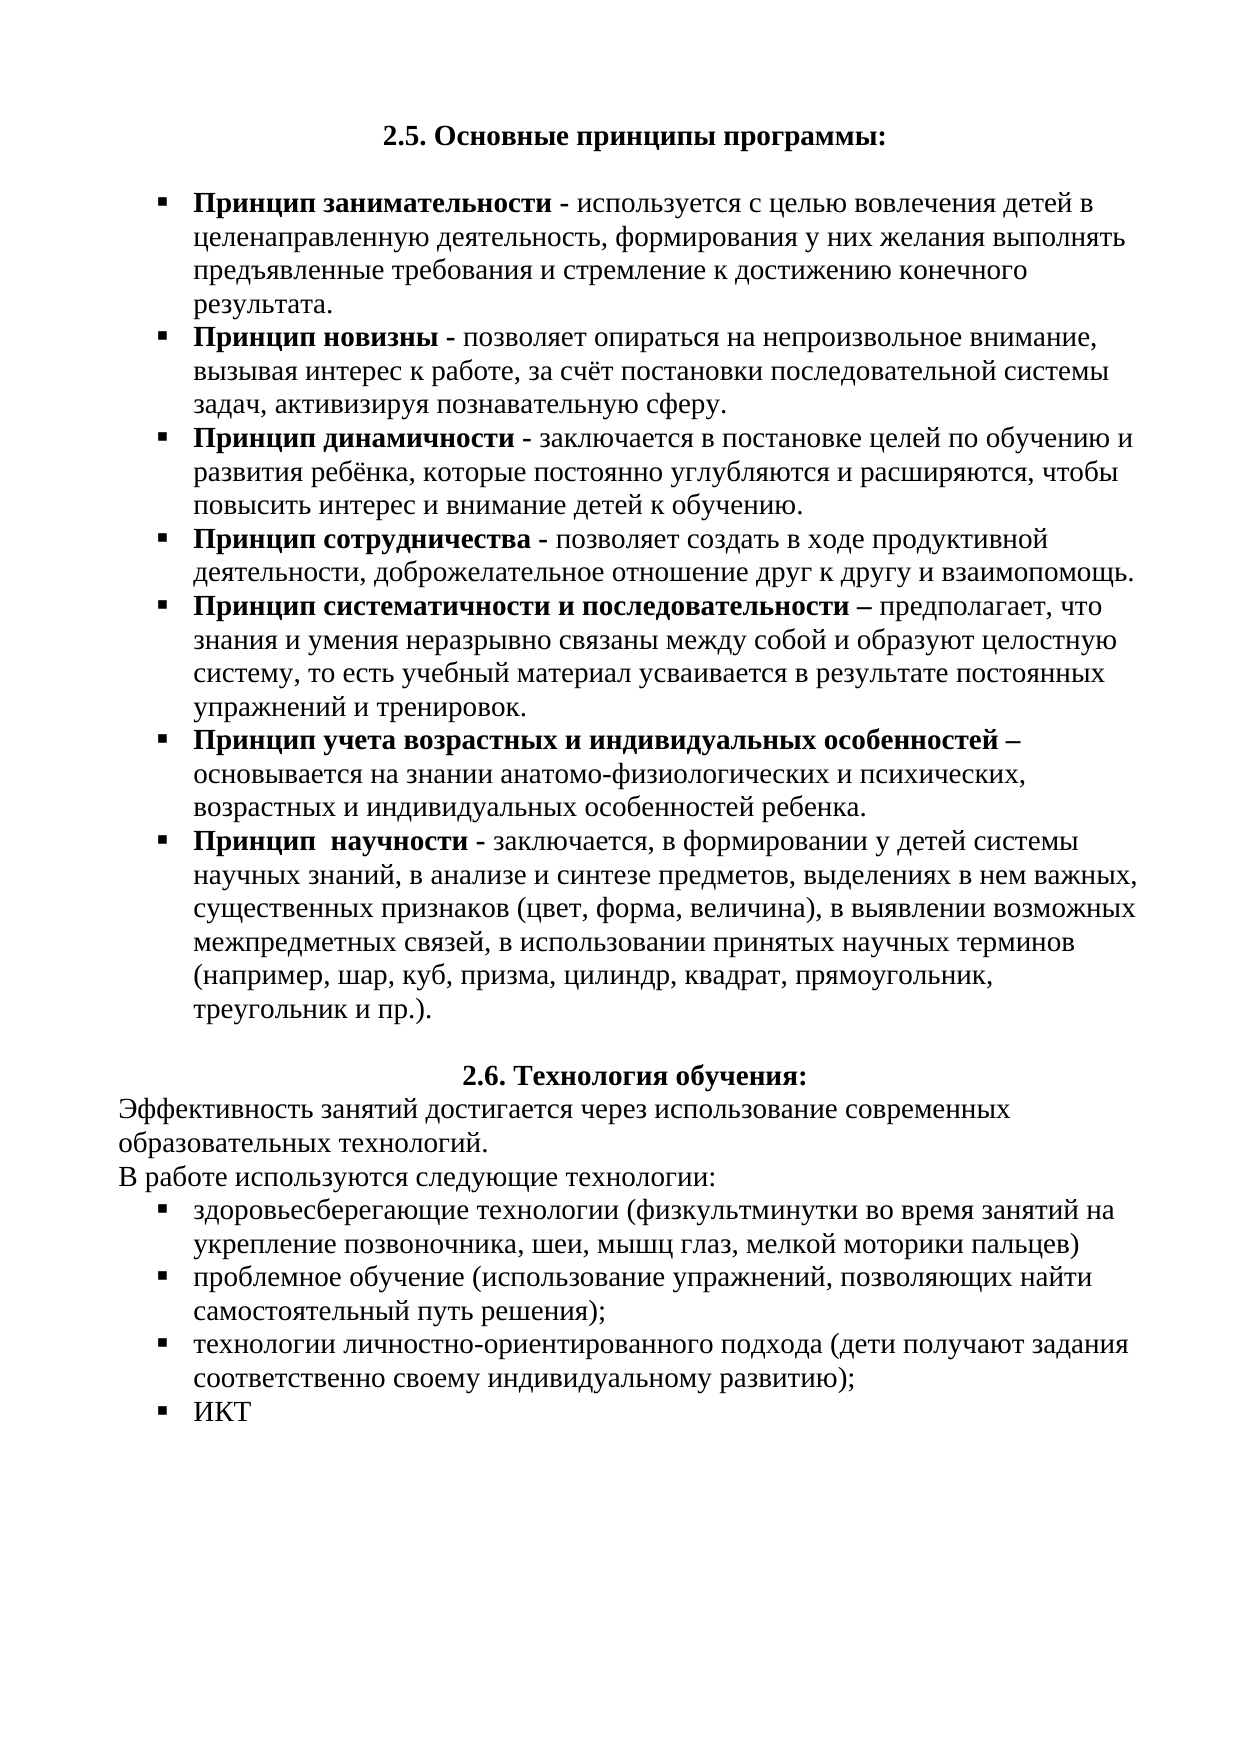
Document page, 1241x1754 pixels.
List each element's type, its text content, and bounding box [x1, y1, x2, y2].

text 2.6. Технология обучения: [118, 1058, 1152, 1092]
list Принцип сотрудничества - позволяет создать в ходе продуктивной деятельности, доброжелательное отношение друг к другу и взаимопомощь. [156, 521, 1152, 588]
list Принцип систематичности и последовательности – предполагает, что знания и умения неразрывно связаны между собой и образуют целостную систему, то есть учебный материал усваивается в результате постоянных упражнений и тренировок. [156, 588, 1152, 722]
list Принцип динамичности - заключается в постановке целей по обучению и развития ребёнка, которые постоянно углубляются и расширяются, чтобы повысить интерес и внимание детей к обучению. [156, 420, 1152, 521]
text В работе используются следующие технологии: [118, 1159, 1152, 1192]
list Принцип научности - заключается, в формировании у детей системы научных знаний, в анализе и синтезе предметов, выделениях в нем важных, существенных признаков (цвет, форма, величина), в выявлении возможных межпредметных связей, в использовании принятых научных терминов (например, шар, куб, призма, цилиндр, квадрат, прямоугольник, треугольник и пр.). [156, 823, 1152, 1024]
list Принцип занимательности - используется с целью вовлечения детей в целенаправленную деятельность, формирования у них желания выполнять предъявленные требования и стремление к достижению конечного результата. [156, 185, 1152, 319]
text Эффективность занятий достигается через использование современных образовательных технологий. [118, 1092, 1152, 1159]
list 2.5. Основные принципы программы: [118, 118, 1152, 152]
list ИКТ [156, 1394, 1152, 1427]
list технологии личностно-ориентированного подхода (дети получают задания соответственно своему индивидуальному развитию); [156, 1327, 1152, 1394]
list Принцип новизны - позволяет опираться на непроизвольное внимание, вызывая интерес к работе, за счёт постановки последовательной системы задач, активизируя познавательную сферу. [156, 319, 1152, 420]
list Принцип учета возрастных и индивидуальных особенностей – основывается на знании анатомо-физиологических и психических, возрастных и индивидуальных особенностей ребенка. [156, 722, 1152, 823]
list проблемное обучение (использование упражнений, позволяющих найти самостоятельный путь решения); [156, 1259, 1152, 1327]
list здоровьесберегающие технологии (физкультминутки во время занятий на укрепление позвоночника, шеи, мышц глаз, мелкой моторики пальцев) [156, 1192, 1152, 1259]
